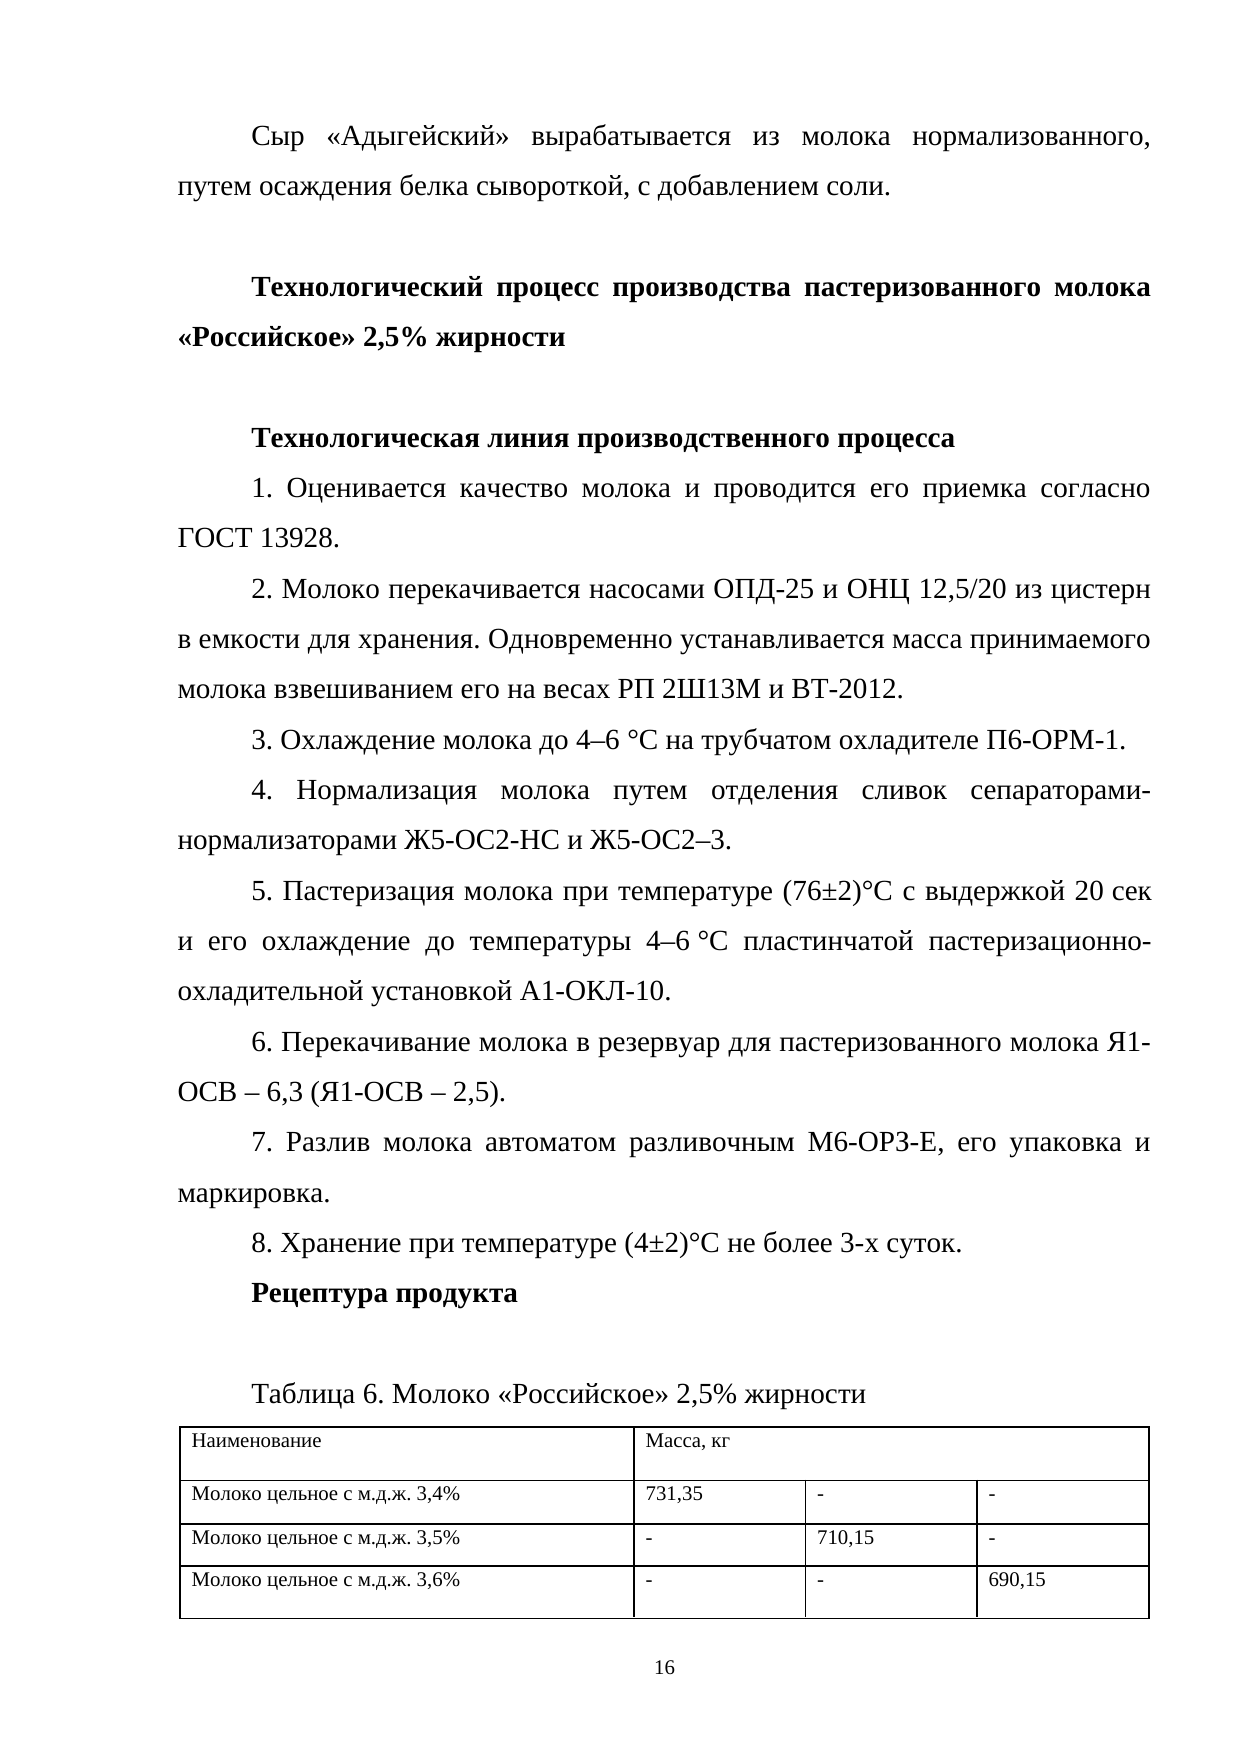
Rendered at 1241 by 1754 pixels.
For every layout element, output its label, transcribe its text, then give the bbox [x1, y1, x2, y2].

table_cell Молоко цельное с м.д.ж. 3,6% [181, 1567, 633, 1617]
table_cell - [978, 1525, 1148, 1565]
text Сыр «Адыгейский» вырабатывается из молока нормализованного, путем осаждения белка сывороткой, с добавлением соли. [177, 118, 1152, 202]
subtitle Технологическая линия производственного процесса [177, 420, 1152, 453]
text 1. Оценивается качество молока и проводится его приемка согласно ГОСТ 13928. [177, 470, 1152, 554]
text 4. Нормализация молока путем отделения сливок сепараторами-нормализаторами Ж5-ОС2-НС и Ж5-ОС2–3. [177, 772, 1152, 856]
text 8. Хранение при температуре (4±2)°С не более 3-х суток. [177, 1225, 1152, 1258]
table_cell - [806, 1481, 976, 1523]
text 7. Разлив молока автоматом разливочным М6-ОРЗ-Е, его упаковка и маркировка. [177, 1124, 1152, 1208]
text 5. Пастеризация молока при температуре (76±2)°С с выдержкой 20 сек и его охлаждение до температуры 4–6 °С пластинчатой пастеризационно-охладительной установкой А1-ОКЛ-10. [177, 873, 1152, 1007]
text 6. Перекачивание молока в резервуар для пастеризованного молока Я1-ОСВ – 6,3 (Я1-ОСВ – 2,5). [177, 1024, 1152, 1108]
table_cell Молоко цельное с м.д.ж. 3,4% [181, 1481, 633, 1523]
table_cell 690,15 [978, 1567, 1148, 1617]
text Технологический процесс производства пастеризованного молока «Российское» 2,5% жирности [177, 269, 1152, 353]
table_cell Молоко цельное с м.д.ж. 3,5% [181, 1525, 633, 1565]
text Таблица 6. Молоко «Российское» 2,5% жирности [177, 1376, 1152, 1409]
table_cell - [806, 1567, 976, 1617]
table_cell - [978, 1481, 1148, 1523]
subtitle Рецептура продукта [177, 1275, 1152, 1309]
table_cell - [635, 1525, 805, 1565]
table_header Наименование [181, 1428, 633, 1479]
table_cell 731,35 [635, 1481, 805, 1523]
text 2. Молоко перекачивается насосами ОПД-25 и ОНЦ 12,5/20 из цистерн в емкости для хранения. Одновременно устанавливается масса принимаемого молока взвешиванием его на весах РП 2Ш13М и ВТ-2012. [177, 571, 1152, 705]
text 3. Охлаждение молока до 4–6 °С на трубчатом охладителе П6-ОРМ-1. [177, 722, 1152, 755]
table_cell 710,15 [806, 1525, 976, 1565]
table_cell - [635, 1567, 805, 1617]
table_header Масса, кг [635, 1428, 1148, 1479]
